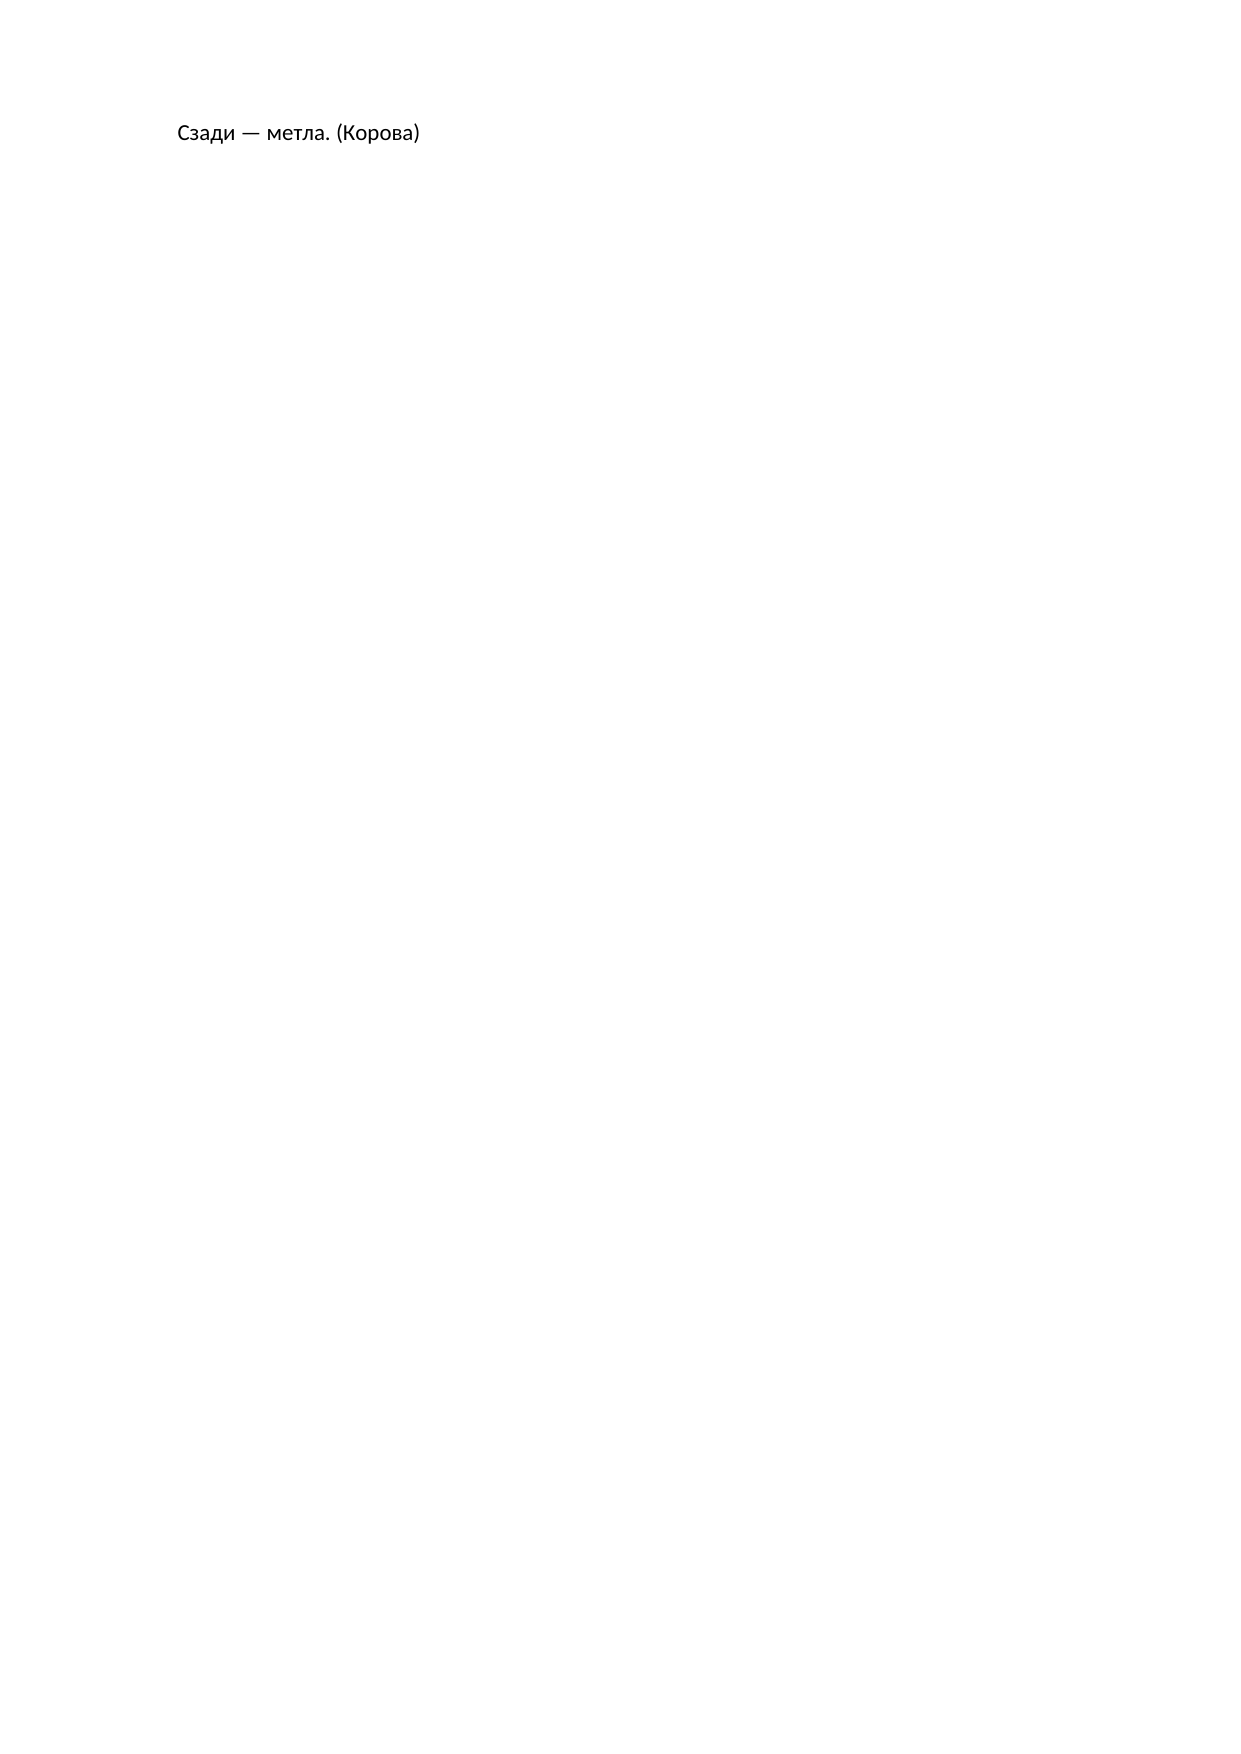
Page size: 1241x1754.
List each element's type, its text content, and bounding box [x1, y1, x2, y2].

text Сзади — метла. (Корова) [177, 118, 1152, 146]
